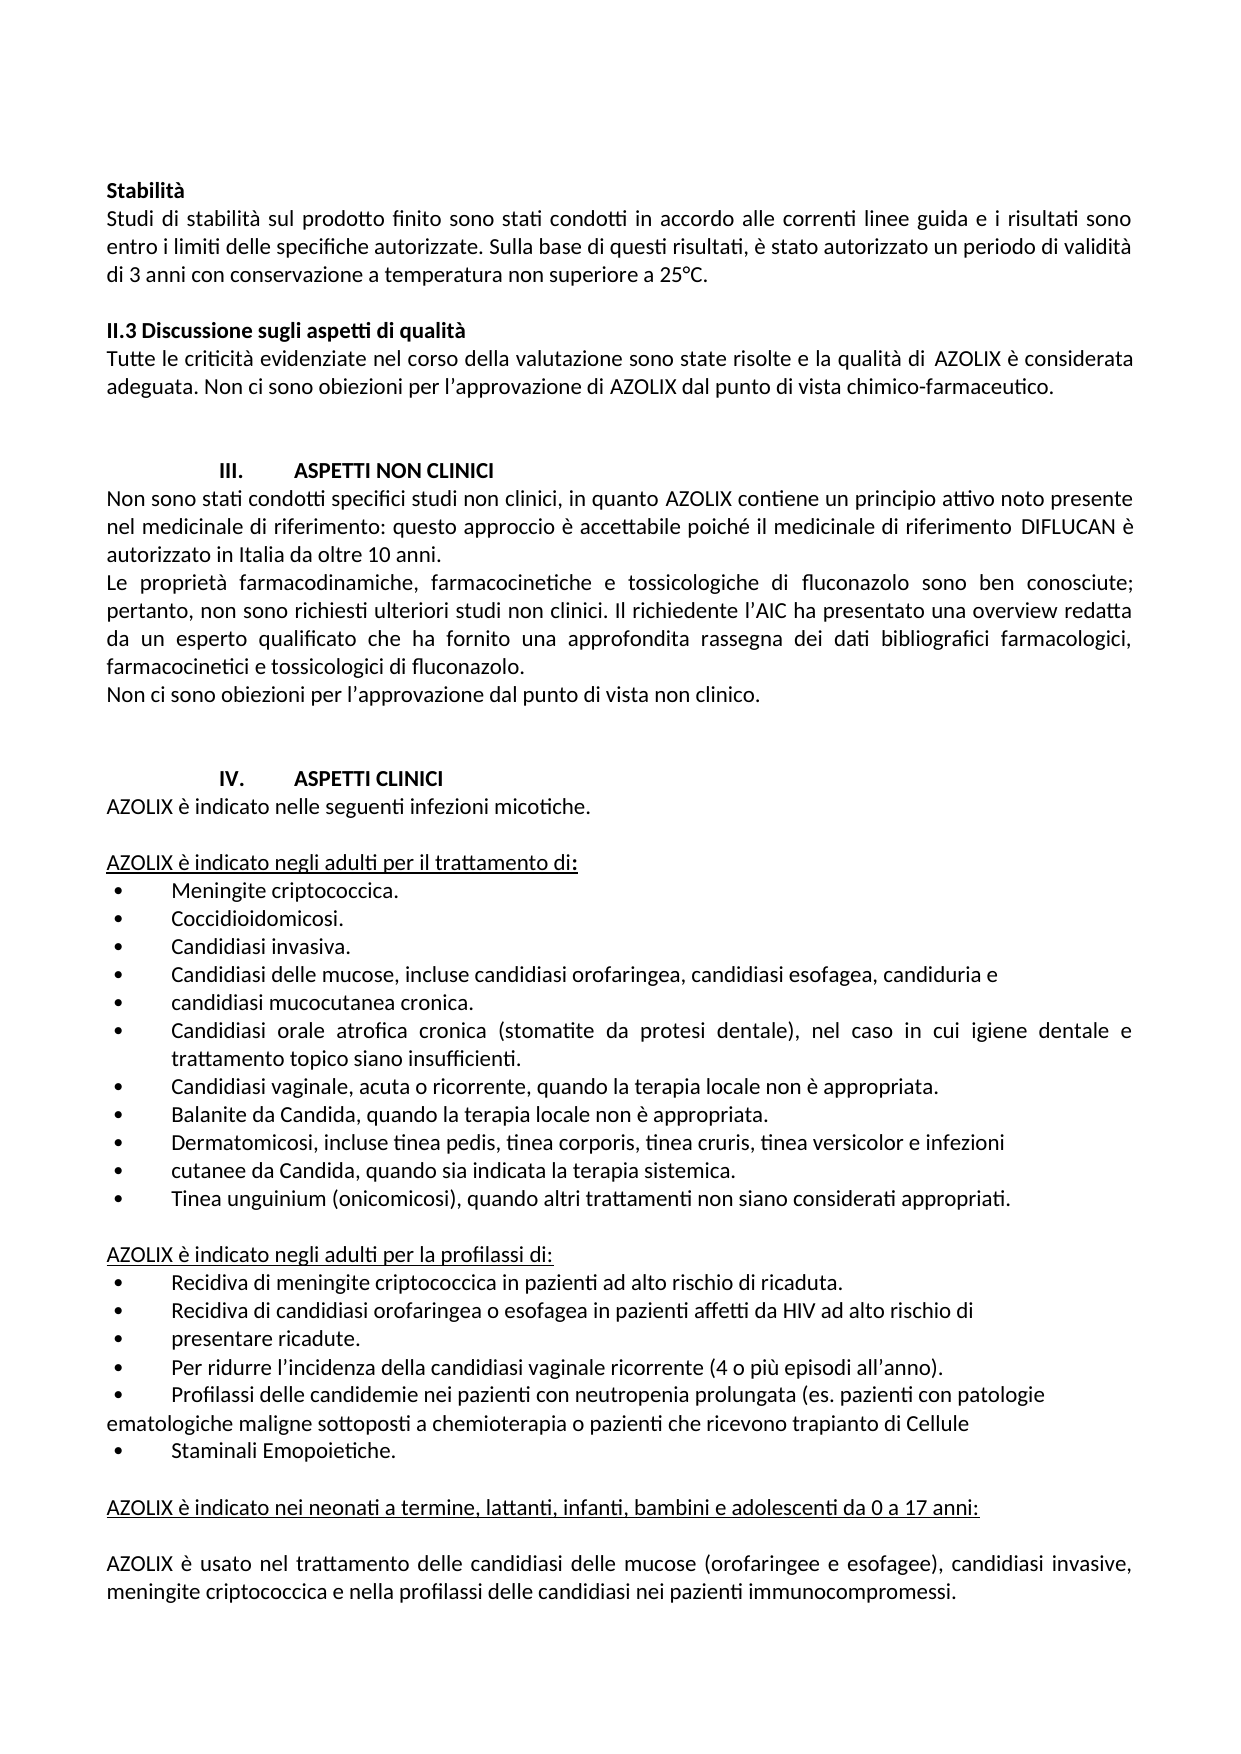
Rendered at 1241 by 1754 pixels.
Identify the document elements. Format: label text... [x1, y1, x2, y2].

text Tutte le criticità evidenziate nel corso della valutazione sono state risolte e la qualità di AZOLIX è considerata adeguata. Non ci sono obiezioni per l’approvazione di AZOLIX dal punto di vista chimico-farmaceutico. [106, 344, 1134, 400]
text Stabilità [106, 176, 1134, 204]
list cutanee da Candida, quando sia indicata la terapia sistemica. [114, 1156, 1134, 1184]
list Per ridurre l’incidenza della candidiasi vaginale ricorrente (4 o più episodi all’anno). [114, 1353, 1134, 1381]
list ASPETTI CLINICI [219, 764, 1134, 792]
text ematologiche maligne sottoposti a chemioterapia o pazienti che ricevono trapianto di Cellule [106, 1409, 1134, 1437]
list Tinea unguinium (onicomicosi), quando altri trattamenti non siano considerati appropriati. [114, 1184, 1134, 1212]
list Candidiasi vaginale, acuta o ricorrente, quando la terapia locale non è appropriata. [114, 1072, 1134, 1100]
list Candidiasi delle mucose, incluse candidiasi orofaringea, candidiasi esofagea, candiduria e [114, 960, 1134, 988]
list Balanite da Candida, quando la terapia locale non è appropriata. [114, 1100, 1134, 1128]
text Le proprietà farmacodinamiche, farmacocinetiche e tossicologiche di fluconazolo sono ben conosciute; pertanto, non sono richiesti ulteriori studi non clinici. Il richiedente l’AIC ha presentato una overview redatta da un esperto qualificato che ha fornito una approfondita rassegna dei dati bibliografici farmacologici, farmacocinetici e tossicologici di fluconazolo. [106, 568, 1134, 680]
list Meningite criptococcica. [114, 876, 1134, 904]
list presentare ricadute. [114, 1324, 1134, 1353]
list Recidiva di meningite criptococcica in pazienti ad alto rischio di ricaduta. [114, 1268, 1134, 1297]
list Candidiasi orale atrofica cronica (stomatite da protesi dentale), nel caso in cui igiene dentale e trattamento topico siano insufficienti. [114, 1016, 1134, 1072]
text AZOLIX è indicato negli adulti per la profilassi di: [106, 1241, 1134, 1268]
list Dermatomicosi, incluse tinea pedis, tinea corporis, tinea cruris, tinea versicolor e infezioni [114, 1128, 1134, 1156]
list Staminali Emopoietiche. [114, 1437, 1134, 1465]
text Non ci sono obiezioni per l’approvazione dal punto di vista non clinico. [106, 680, 1134, 708]
list ASPETTI NON CLINICI [219, 456, 1134, 484]
list candidiasi mucocutanea cronica. [114, 988, 1134, 1016]
text AZOLIX è indicato nei neonati a termine, lattanti, infanti, bambini e adolescenti da 0 a 17 anni: [106, 1493, 1134, 1521]
list Coccidioidomicosi. [114, 904, 1134, 932]
list Profilassi delle candidemie nei pazienti con neutropenia prolungata (es. pazienti con patologie [114, 1381, 1134, 1409]
text AZOLIX è usato nel trattamento delle candidiasi delle mucose (orofaringee e esofagee), candidiasi invasive, meningite criptococcica e nella profilassi delle candidiasi nei pazienti immunocompromessi. [106, 1549, 1134, 1605]
list Recidiva di candidiasi orofaringea o esofagea in pazienti affetti da HIV ad alto rischio di [114, 1297, 1134, 1324]
text Non sono stati condotti specifici studi non clinici, in quanto AZOLIX contiene un principio attivo noto presente nel medicinale di riferimento: questo approccio è accettabile poiché il medicinale di riferimento DIFLUCAN è autorizzato in Italia da oltre 10 anni. [106, 484, 1134, 568]
text Studi di stabilità sul prodotto finito sono stati condotti in accordo alle correnti linee guida e i risultati sono entro i limiti delle specifiche autorizzate. Sulla base di questi risultati, è stato autorizzato un periodo di validità di 3 anni con conservazione a temperatura non superiore a 25°C. [106, 204, 1134, 288]
text AZOLIX è indicato nelle seguenti infezioni micotiche. [106, 792, 1134, 820]
text AZOLIX è indicato negli adulti per il trattamento di: [106, 848, 1134, 876]
text II.3 Discussione sugli aspetti di qualità [106, 316, 1134, 344]
list Candidiasi invasiva. [114, 932, 1134, 960]
